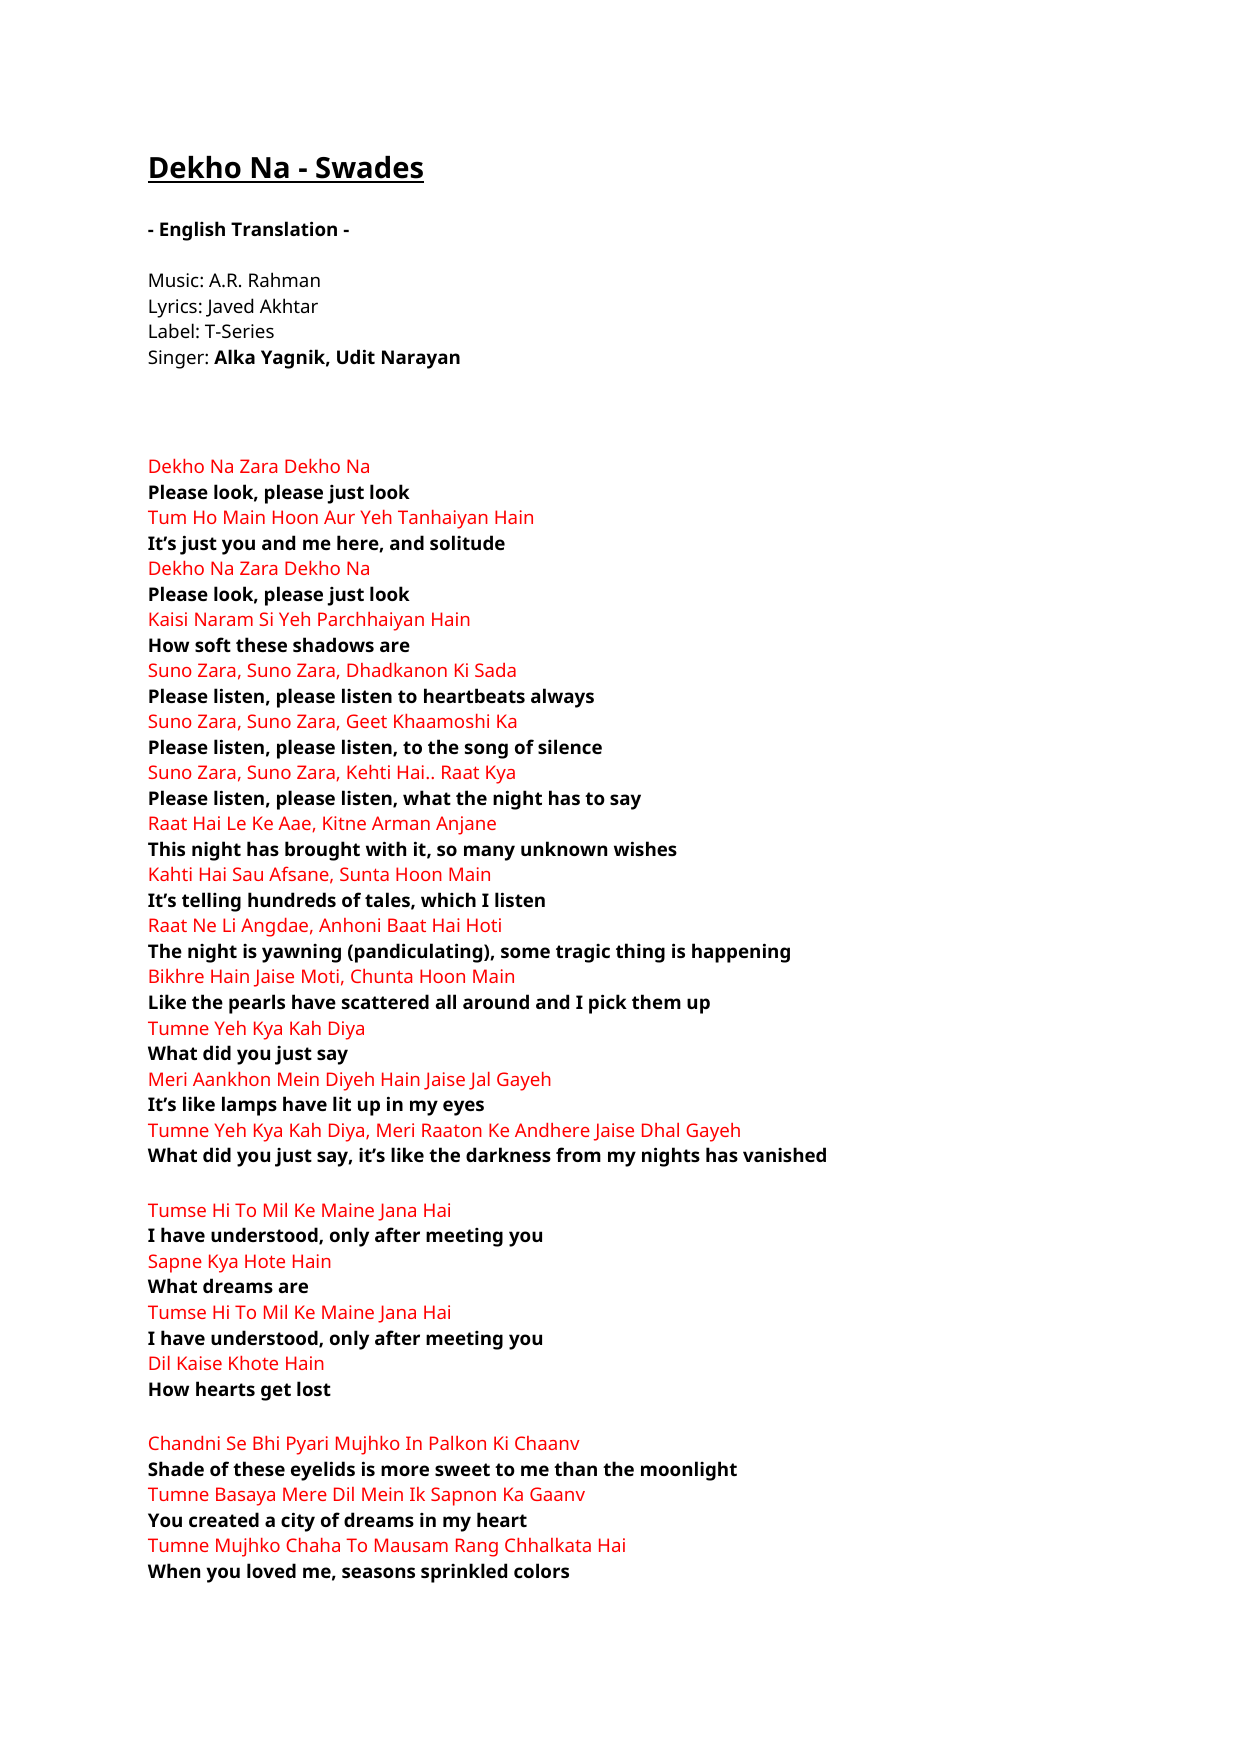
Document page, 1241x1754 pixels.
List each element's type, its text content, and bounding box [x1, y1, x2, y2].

text - English Translation - Music: A.R. Rahman Lyrics: Javed Akhtar Label: T-Series Singer: Alka Yagnik, Udit Narayan [148, 216, 1093, 369]
text Dekho Na - Swades [148, 148, 1093, 187]
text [148, 1431, 1093, 1584]
text Dekho Na Zara Dekho Na Please look, please just look Tum Ho Main Hoon Aur Yeh Tanhaiyan Hain It’s just you and me here, and solitude Dekho Na Zara Dekho Na Please look, please just look Kaisi Naram Si Yeh Parchhaiyan Hain How soft these shadows are Suno Zara, Suno Zara, Dhadkanon Ki Sada Please listen, please listen to heartbeats always Suno Zara, Suno Zara, Geet Khaamoshi Ka Please listen, please listen, to the song of silence Suno Zara, Suno Zara, Kehti Hai.. Raat Kya Please listen, please listen, what the night has to say Raat Hai Le Ke Aae, Kitne Arman Anjane This night has brought with it, so many unknown wishes Kahti Hai Sau Afsane, Sunta Hoon Main It’s telling hundreds of tales, which I listen Raat Ne Li Angdae, Anhoni Baat Hai Hoti The night is yawning (pandiculating), some tragic thing is happening Bikhre Hain Jaise Moti, Chunta Hoon Main Like the pearls have scattered all around and I pick them up Tumne Yeh Kya Kah Diya What did you just say Meri Aankhon Mein Diyeh Hain Jaise Jal Gayeh It’s like lamps have lit up in my eyes Tumne Yeh Kya Kah Diya, Meri Raaton Ke Andhere Jaise Dhal Gayeh What did you just say, it’s like the darkness from my nights has vanished [148, 453, 1093, 1168]
text Tumse Hi To Mil Ke Maine Jana Hai I have understood, only after meeting you Sapne Kya Hote Hain What dreams are Tumse Hi To Mil Ke Maine Jana Hai I have understood, only after meeting you Dil Kaise Khote Hain How hearts get lost [148, 1197, 1093, 1401]
